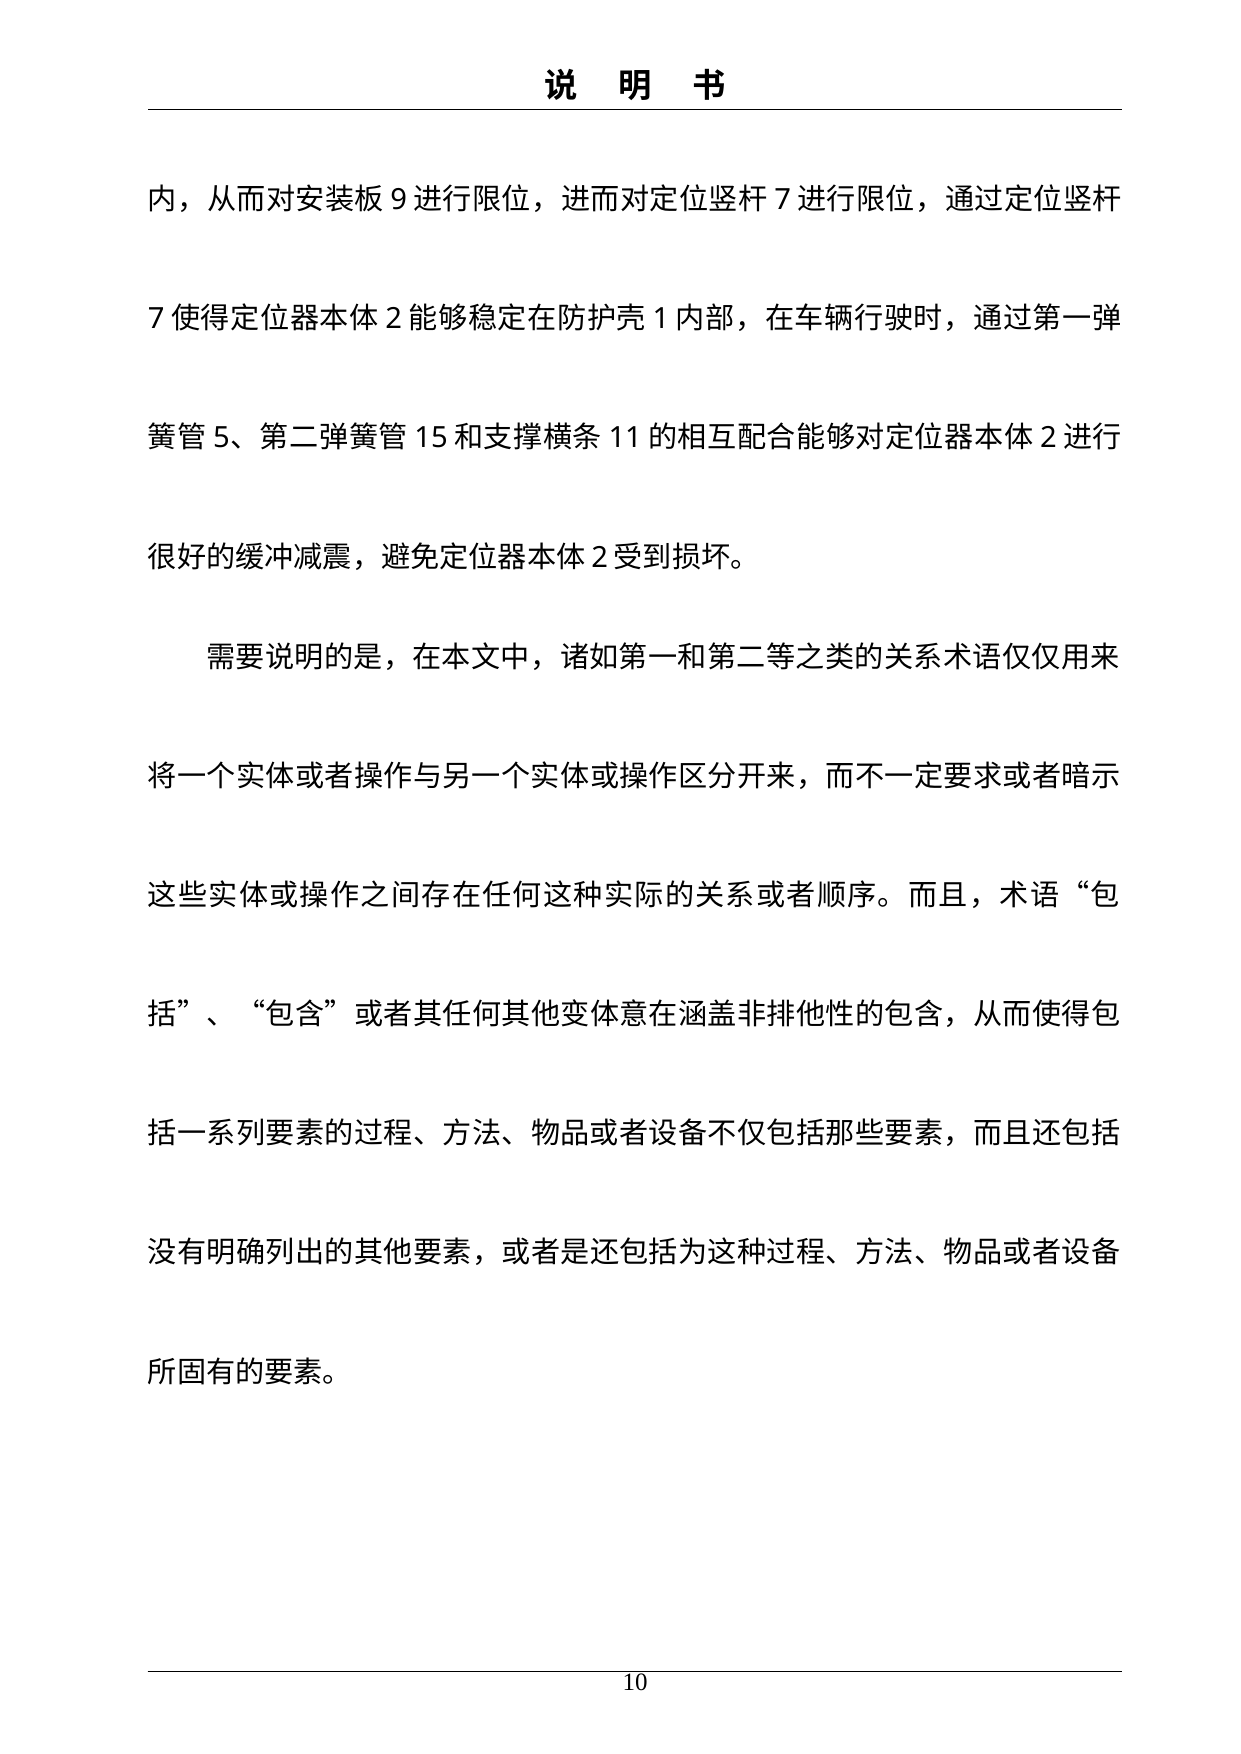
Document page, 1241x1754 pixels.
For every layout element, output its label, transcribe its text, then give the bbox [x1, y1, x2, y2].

text 需要说明的是，在本文中，诸如第一和第二等之类的关系术语仅仅用来将一个实体或者操作与另一个实体或操作区分开来，而不一定要求或者暗示这些实体或操作之间存在任何这种实际的关系或者顺序。而且，术语“包括”、“包含”或者其任何其他变体意在涵盖非排他性的包含，从而使得包括一系列要素的过程、方法、物品或者设备不仅包括那些要素，而且还包括没有明确列出的其他要素，或者是还包括为这种过程、方法、物品或者设备所固有的要素。 [148, 615, 1122, 1409]
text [148, 157, 1122, 594]
